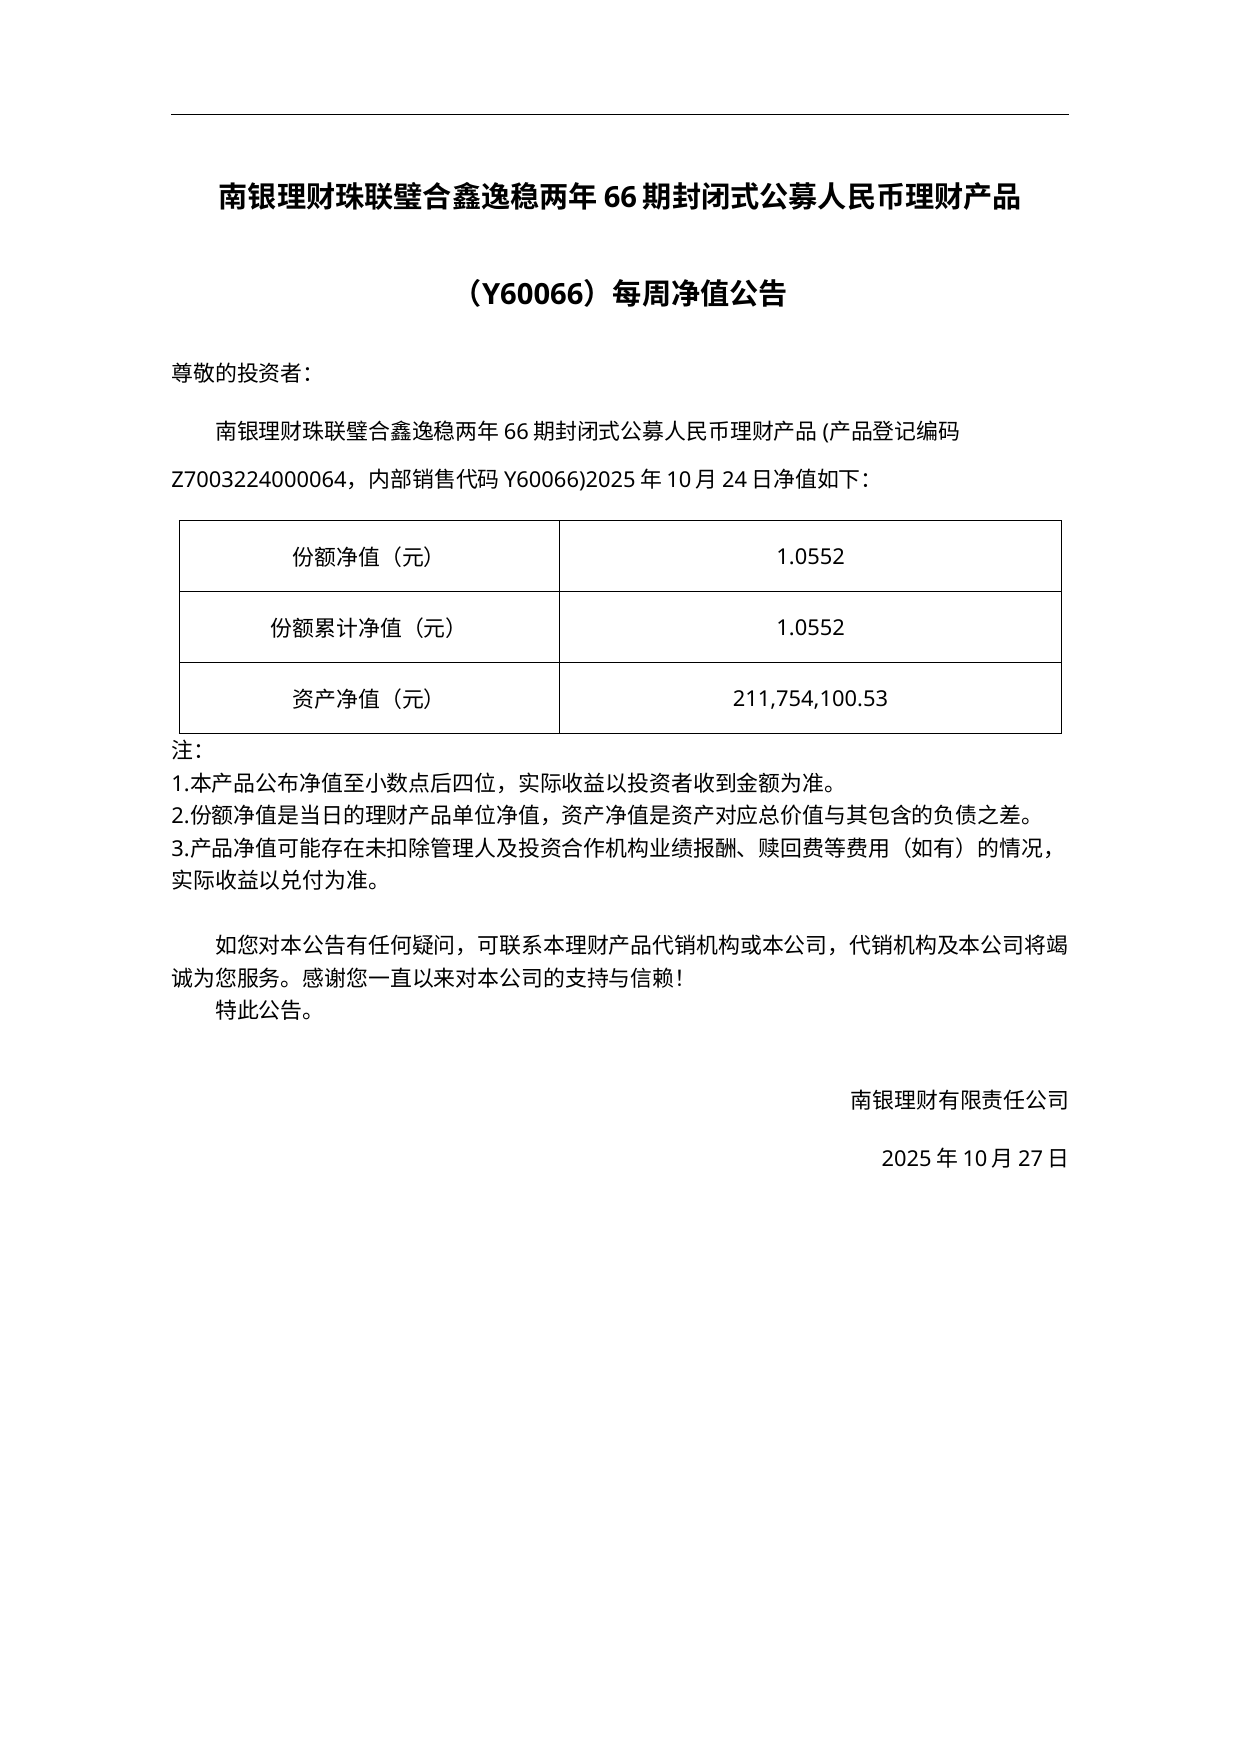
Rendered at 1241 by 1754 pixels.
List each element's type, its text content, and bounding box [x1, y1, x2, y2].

text 如您对本公告有任何疑问，可联系本理财产品代销机构或本公司，代销机构及本公司将竭诚为您服务。感谢您一直以来对本公司的支持与信赖！ [171, 928, 1069, 993]
text 2025年10月27日 [171, 1140, 1069, 1173]
text 注： [171, 733, 1069, 765]
table_cell 份额累计净值（元） [180, 592, 559, 662]
text 南银理财珠联璧合鑫逸稳两年66期封闭式公募人民币理财产品（Y60066）每周净值公告 [171, 162, 1069, 324]
text 2.份额净值是当日的理财产品单位净值，资产净值是资产对应总价值与其包含的负债之差。 [171, 798, 1069, 830]
table_header 1.0552 [560, 521, 1061, 591]
text 1.本产品公布净值至小数点后四位，实际收益以投资者收到金额为准。 [171, 765, 1069, 798]
text 特此公告。 [171, 993, 1069, 1025]
text 南银理财珠联璧合鑫逸稳两年66期封闭式公募人民币理财产品 (产品登记编码Z7003224000064，内部销售代码Y60066)2025年10月24日净值如下： [171, 413, 1069, 494]
text 3.产品净值可能存在未扣除管理人及投资合作机构业绩报酬、赎回费等费用（如有）的情况，实际收益以兑付为准。 [171, 830, 1069, 895]
table_cell 211,754,100.53 [560, 663, 1061, 733]
table_cell 资产净值（元） [180, 663, 559, 733]
table_header 份额净值（元） [180, 521, 559, 591]
table_cell 1.0552 [560, 592, 1061, 662]
text 南银理财有限责任公司 [171, 1082, 1069, 1115]
text 尊敬的投资者： [171, 355, 1069, 388]
